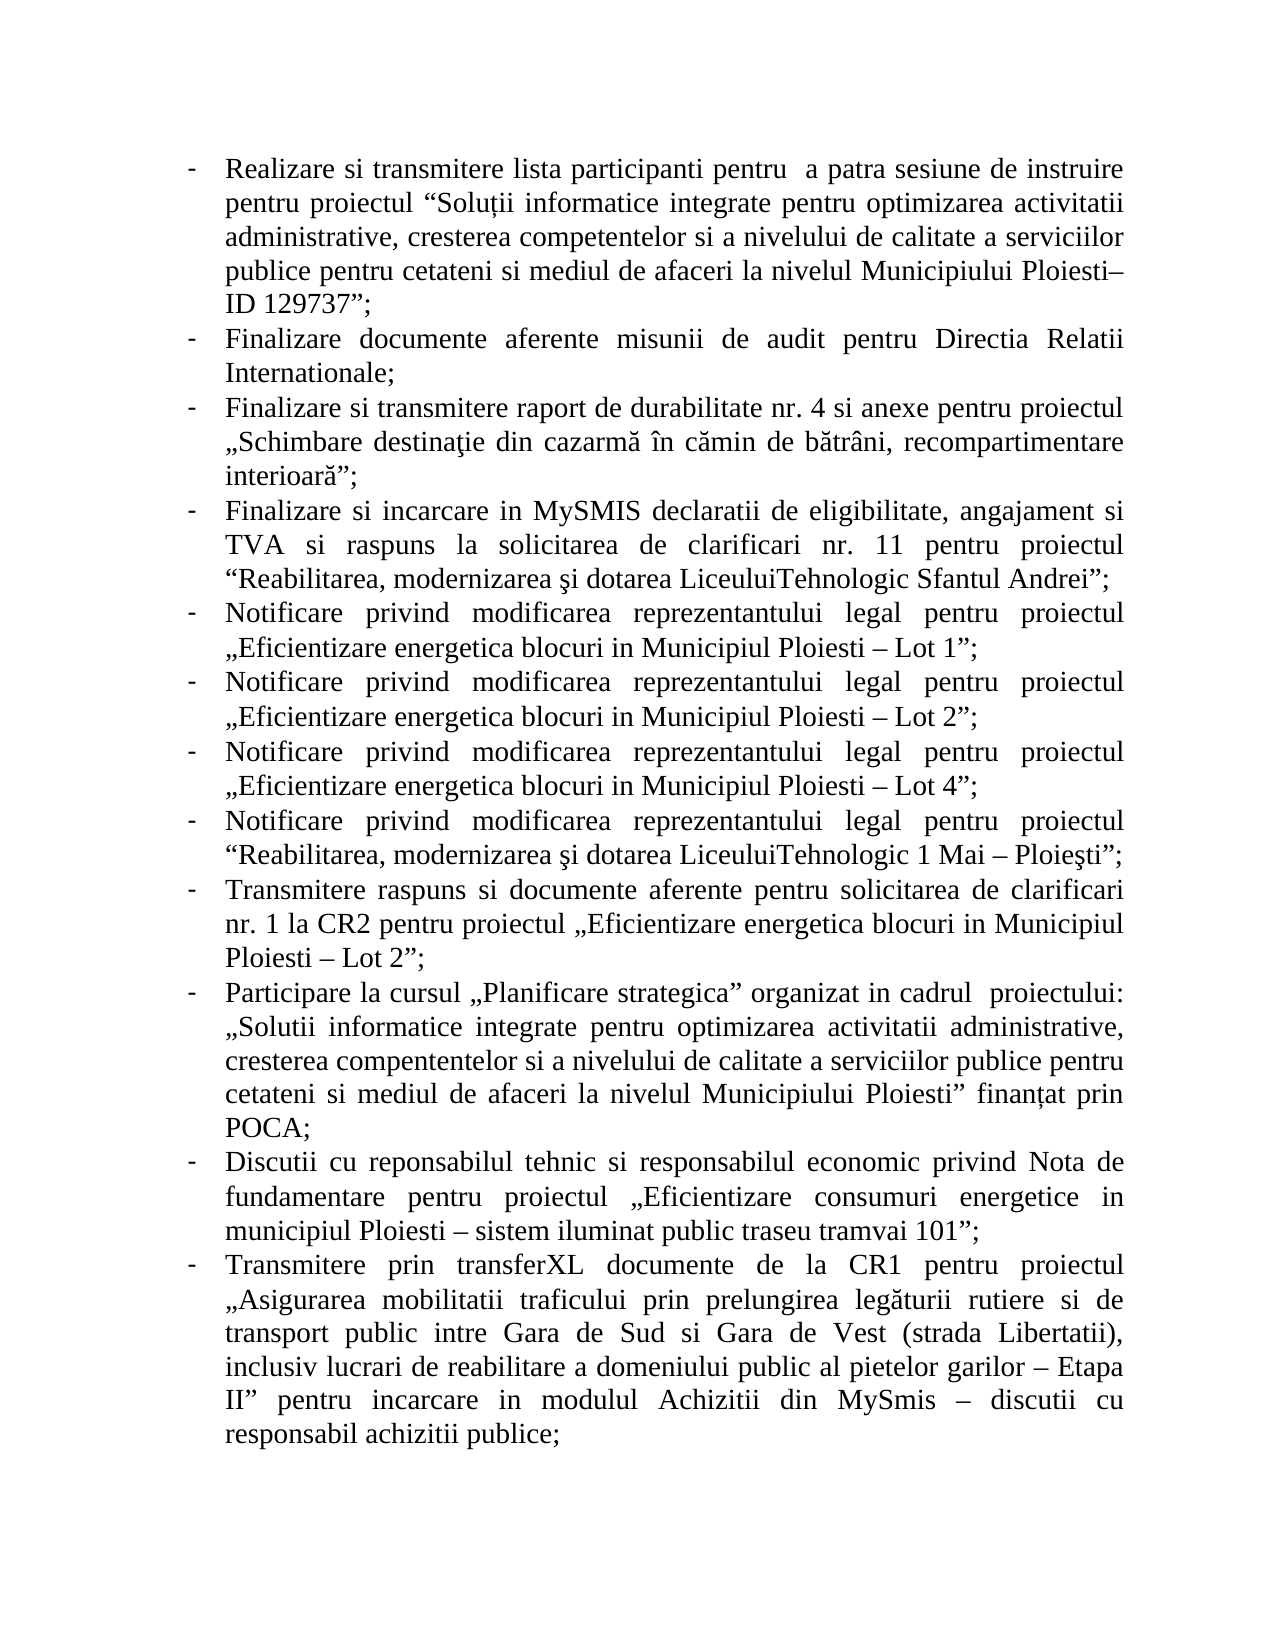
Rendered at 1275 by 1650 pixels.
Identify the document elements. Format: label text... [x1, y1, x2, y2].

list Transmitere raspuns si documente aferente pentru solicitarea de clarificari nr. 1 la CR2 pentru proiectul „Eficientizare energetica blocuri in Municipiul Ploiesti – Lot 2”; [187, 871, 1125, 974]
list Discutii cu reponsabilul tehnic si responsabilul economic privind Nota de fundamentare pentru proiectul „Eficientizare consumuri energetice in municipiul Ploiesti – sistem iluminat public traseu tramvai 101”; [187, 1143, 1125, 1246]
list Realizare si transmitere lista participanti pentru a patra sesiune de instruire pentru proiectul “Soluții informatice integrate pentru optimizarea activitatii administrative, cresterea competentelor si a nivelului de calitate a serviciilor publice pentru cetateni si mediul de afaceri la nivelul Municipiului Ploiesti– ID 129737”; [187, 150, 1125, 320]
list Notificare privind modificarea reprezentantului legal pentru proiectul „Eficientizare energetica blocuri in Municipiul Ploiesti – Lot 2”; [187, 663, 1125, 733]
list Participare la cursul „Planificare strategica” organizat in cadrul proiectului: „Solutii informatice integrate pentru optimizarea activitatii administrative, cresterea compententelor si a nivelului de calitate a serviciilor publice pentru cetateni si mediul de afaceri la nivelul Municipiului Ploiesti” finanțat prin POCA; [187, 974, 1125, 1143]
list Finalizare documente aferente misunii de audit pentru Directia Relatii Internationale; [187, 320, 1125, 389]
list Transmitere prin transferXL documente de la CR1 pentru proiectul „Asigurarea mobilitatii traficului prin prelungirea legăturii rutiere si de transport public intre Gara de Sud si Gara de Vest (strada Libertatii), inclusiv lucrari de reabilitare a domeniului public al pietelor garilor – Etapa II” pentru incarcare in modulul Achizitii din MySmis – discutii cu responsabil achizitii publice; [187, 1246, 1125, 1449]
list Notificare privind modificarea reprezentantului legal pentru proiectul „Eficientizare energetica blocuri in Municipiul Ploiesti – Lot 4”; [187, 733, 1125, 802]
list Notificare privind modificarea reprezentantului legal pentru proiectul “Reabilitarea, modernizarea şi dotarea LiceuluiTehnologic 1 Mai – Ploieşti”; [187, 802, 1125, 871]
list Notificare privind modificarea reprezentantului legal pentru proiectul „Eficientizare energetica blocuri in Municipiul Ploiesti – Lot 1”; [187, 594, 1125, 663]
list Finalizare si transmitere raport de durabilitate nr. 4 si anexe pentru proiectul „Schimbare destinaţie din cazarmă în cămin de bătrâni, recompartimentare interioară”; [187, 389, 1125, 492]
list Finalizare si incarcare in MySMIS declaratii de eligibilitate, angajament si TVA si raspuns la solicitarea de clarificari nr. 11 pentru proiectul “Reabilitarea, modernizarea şi dotarea LiceuluiTehnologic Sfantul Andrei”; [187, 492, 1125, 594]
